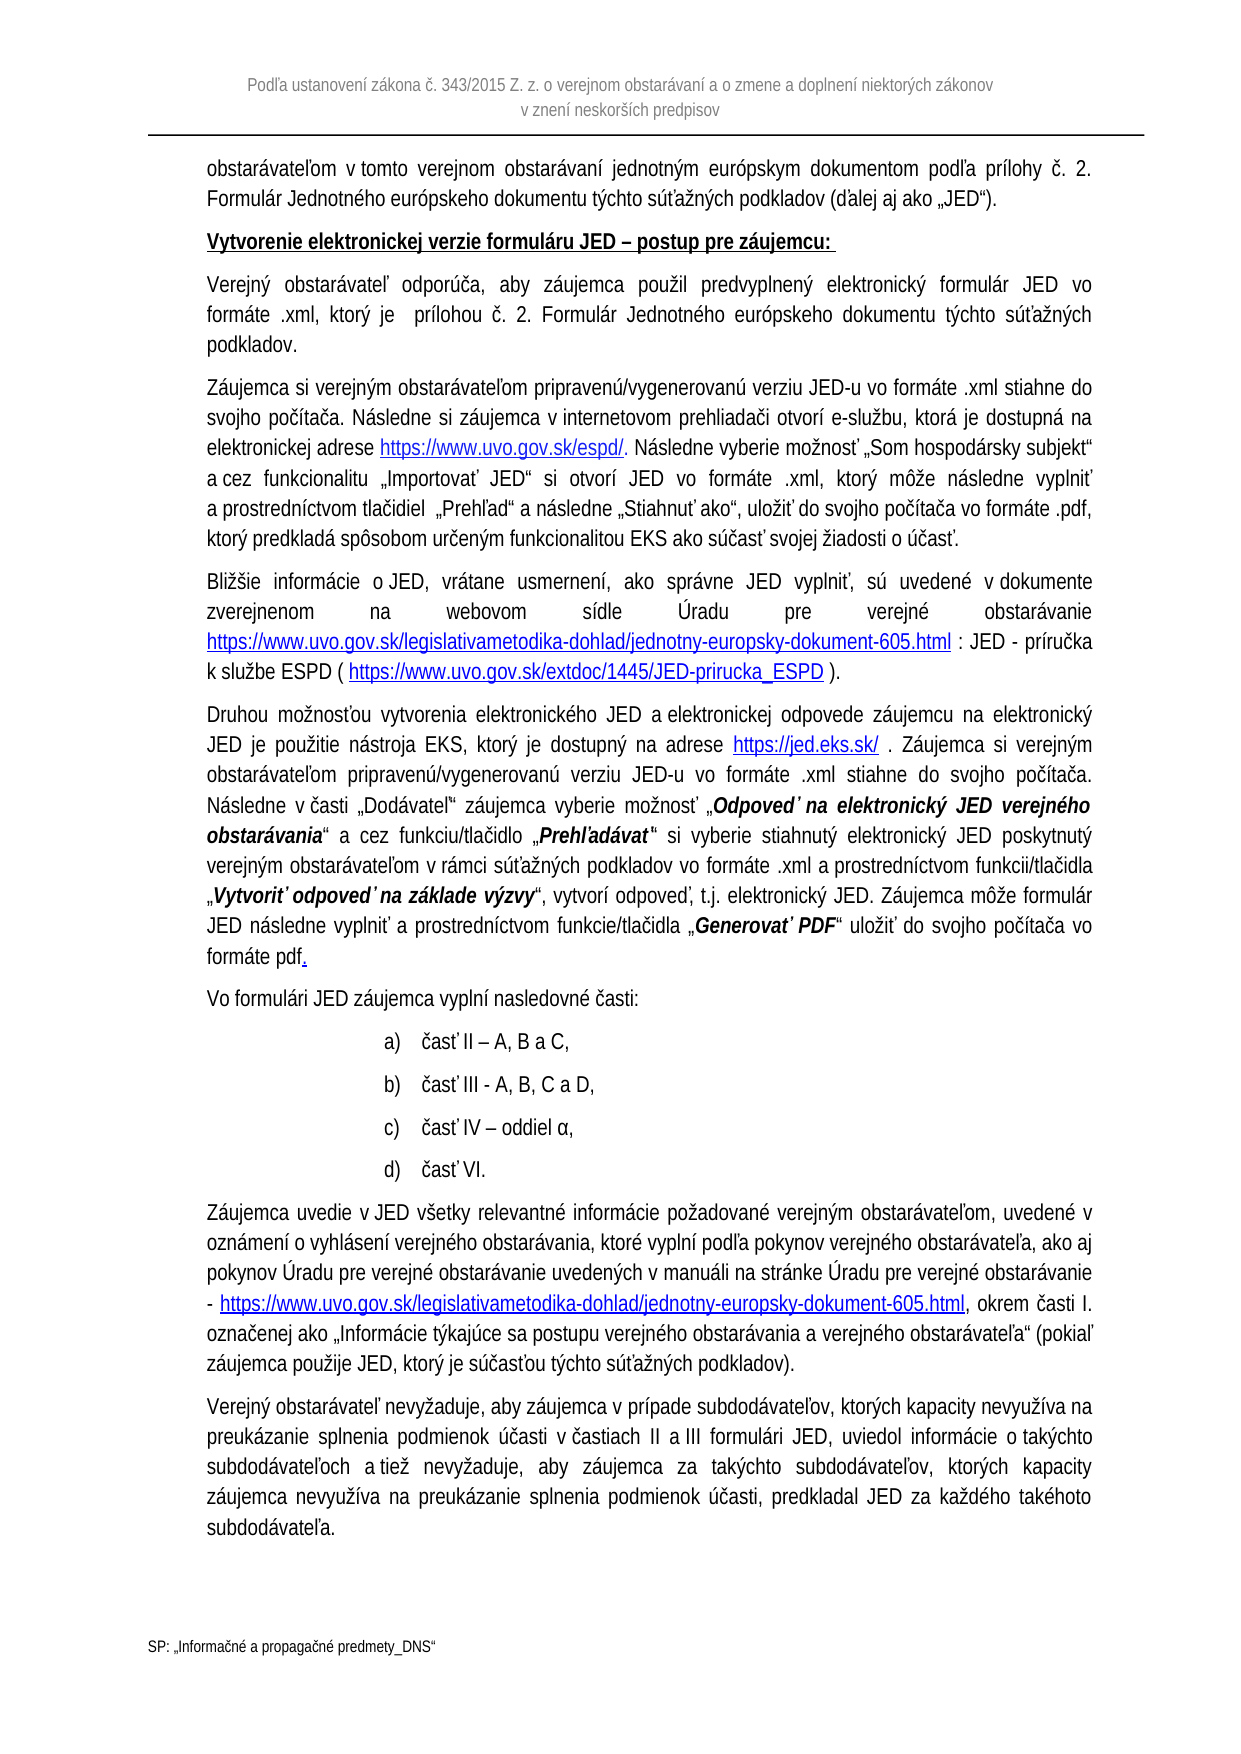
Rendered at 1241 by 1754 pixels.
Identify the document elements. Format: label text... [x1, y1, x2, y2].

text Záujemca uvedie v JED všetky relevantné informácie požadované verejným obstarávateľom, uvedené v oznámení o vyhlásení verejného obstarávania, ktoré vyplní podľa pokynov verejného obstarávateľa, ako aj pokynov Úradu pre verejné obstarávanie uvedených v manuáli na stránke Úradu pre verejné obstarávanie - https://www.uvo.gov.sk/legislativametodika-dohlad/jednotny-europsky-dokument-605.html, okrem časti I. označenej ako „Informácie týkajúce sa postupu verejného obstarávania a verejného obstarávateľa“ (pokiaľ záujemca použije JED, ktorý je súčasťou týchto súťažných podkladov). [207, 1199, 1093, 1376]
text Vytvorenie elektronickej verzie formuláru JED – postup pre záujemcu: [207, 228, 1093, 254]
text Bližšie informácie o JED, vrátane usmernení, ako správne JED vyplniť, sú uvedené v dokumente zverejnenom na webovom sídle Úradu pre verejné obstarávanie https://www.uvo.gov.sk/legislativametodika-dohlad/jednotny-europsky-dokument-605.html : JED - príručka k službe ESPD ( https://www.uvo.gov.sk/extdoc/1445/JED-prirucka_ESPD ). [207, 568, 1093, 685]
list časť IV – oddiel α, [384, 1113, 1093, 1140]
list časť III - A, B, C a D, [384, 1071, 1093, 1097]
text Verejný obstarávateľ odporúča, aby záujemca použil predvyplnený elektronický formulár JED vo formáte .xml, ktorý je prílohou č. 2. Formulár Jednotného európskeho dokumentu týchto súťažných podkladov. [207, 271, 1093, 358]
text Verejný obstarávateľ nevyžaduje, aby záujemca v prípade subdodávateľov, ktorých kapacity nevyužíva na preukázanie splnenia podmienok účasti v častiach II a III formulári JED, uviedol informácie o takýchto subdodávateľoch a tiež nevyžaduje, aby záujemca za takýchto subdodávateľov, ktorých kapacity záujemca nevyužíva na preukázanie splnenia podmienok účasti, predkladal JED za každého takéhoto subdodávateľa. [207, 1393, 1093, 1540]
text Vo formulári JED záujemca vyplní nasledovné časti: [207, 985, 1093, 1012]
text Záujemca si verejným obstarávateľom pripravenú/vygenerovanú verziu JED-u vo formáte .xml stiahne do svojho počítača. Následne si záujemca v internetovom prehliadači otvorí e-službu, ktorá je dostupná na elektronickej adrese https://www.uvo.gov.sk/espd/. Následne vyberie možnosť „Som hospodársky subjekt“ a cez funkcionalitu „Importovať JED“ si otvorí JED vo formáte .xml, ktorý môže následne vyplniť a prostredníctvom tlačidiel „Prehľad“ a následne „Stiahnuť ako“, uložiť do svojho počítača vo formáte .pdf, ktorý predkladá spôsobom určeným funkcionalitou EKS ako súčasť svojej žiadosti o účasť. [207, 374, 1093, 551]
list časť II – A, B a C, [384, 1028, 1093, 1054]
text Druhou možnosťou vytvorenia elektronického JED a elektronickej odpovede záujemcu na elektronický JED je použitie nástroja EKS, ktorý je dostupný na adrese https://jed.eks.sk/ . Záujemca si verejným obstarávateľom pripravenú/vygenerovanú verziu JED-u vo formáte .xml stiahne do svojho počítača. Následne v časti „Dodávateľ“ záujemca vyberie možnosť „Odpoveď na elektronický JED verejného obstarávania“ a cez funkciu/tlačidlo „Prehľadávať“ si vyberie stiahnutý elektronický JED poskytnutý verejným obstarávateľom v rámci súťažných podkladov vo formáte .xml a prostredníctvom funkcii/tlačidla „Vytvoriť odpoveď na základe výzvy“, vytvorí odpoveď, t.j. elektronický JED. Záujemca môže formulár JED následne vyplniť a prostredníctvom funkcie/tlačidla „Generovať PDF“ uložiť do svojho počítača vo formáte pdf. [207, 701, 1093, 969]
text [148, 155, 1093, 212]
list časť VI. [384, 1156, 1093, 1183]
